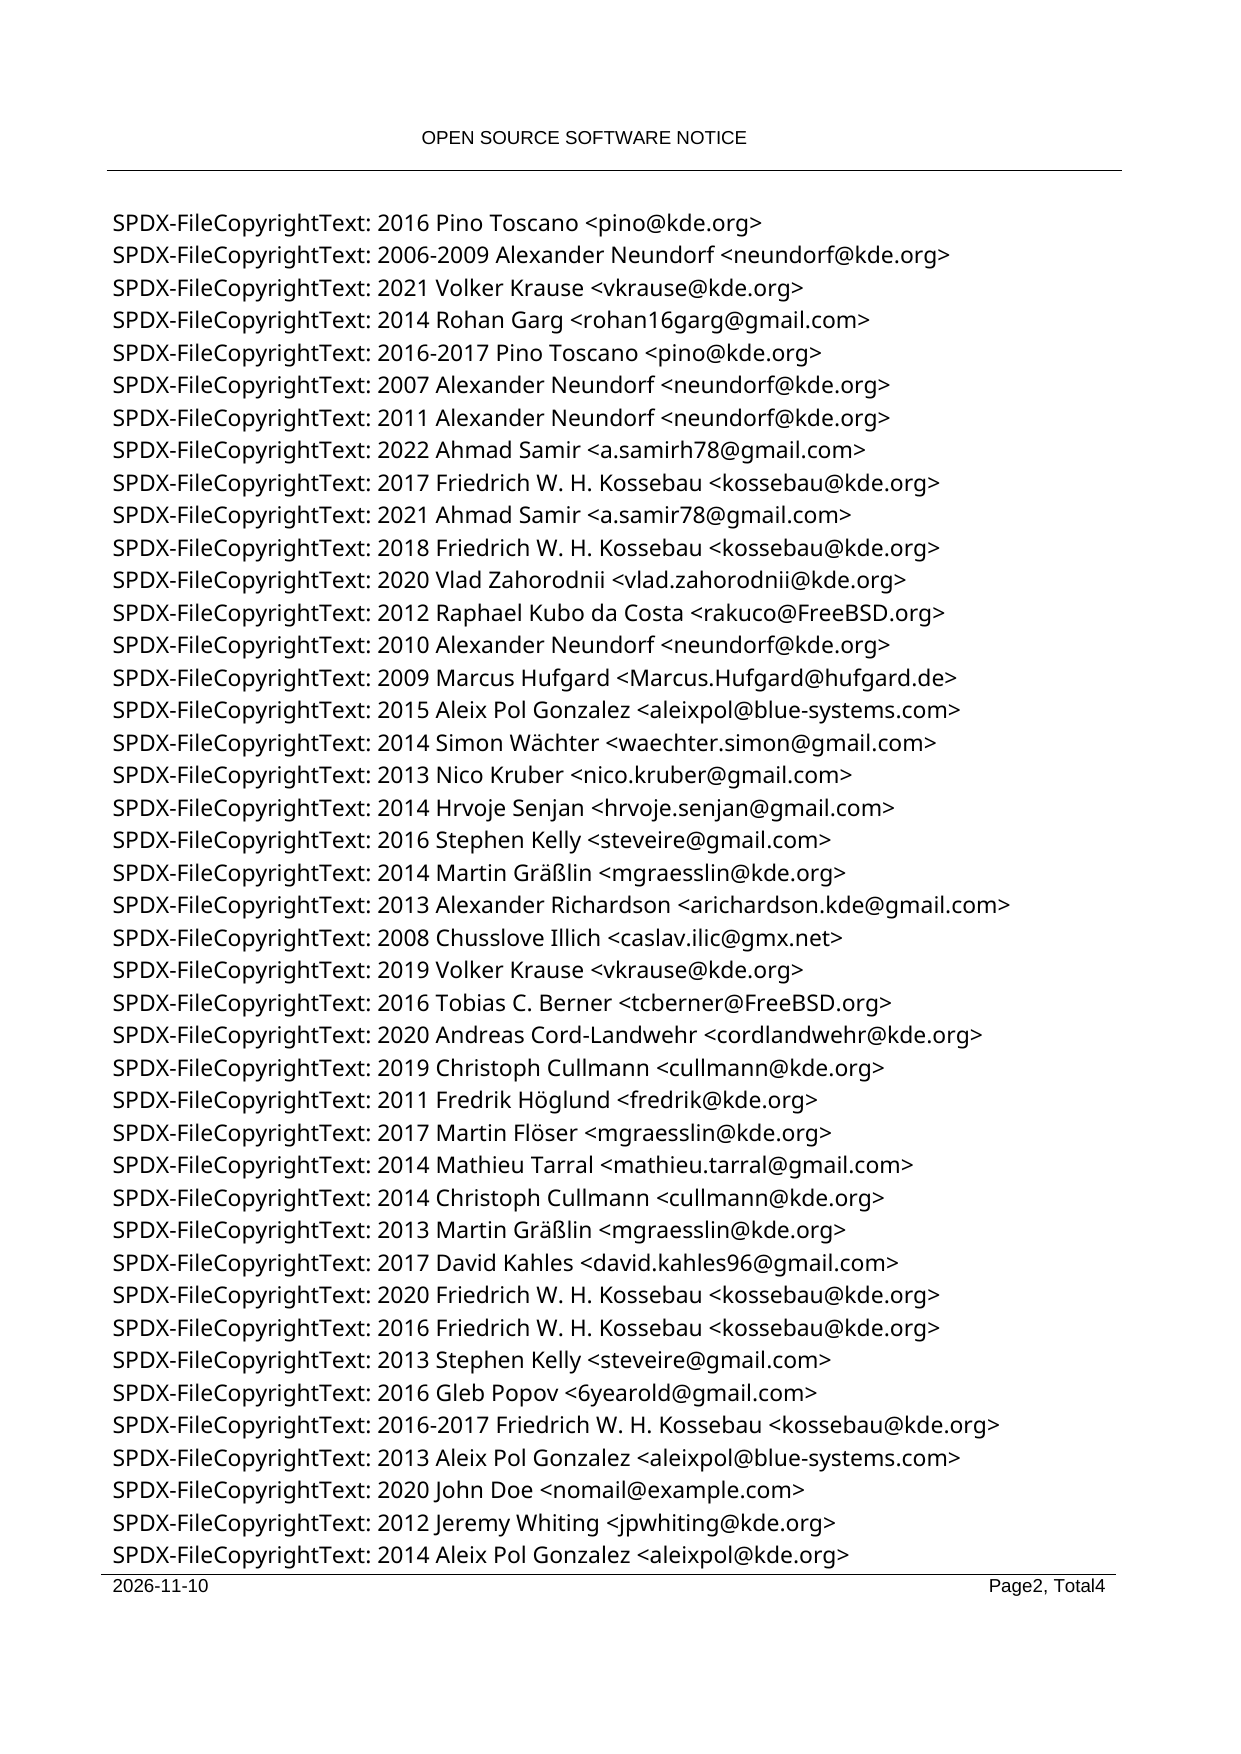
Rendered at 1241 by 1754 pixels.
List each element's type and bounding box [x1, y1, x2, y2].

text [112, 206, 1128, 1571]
